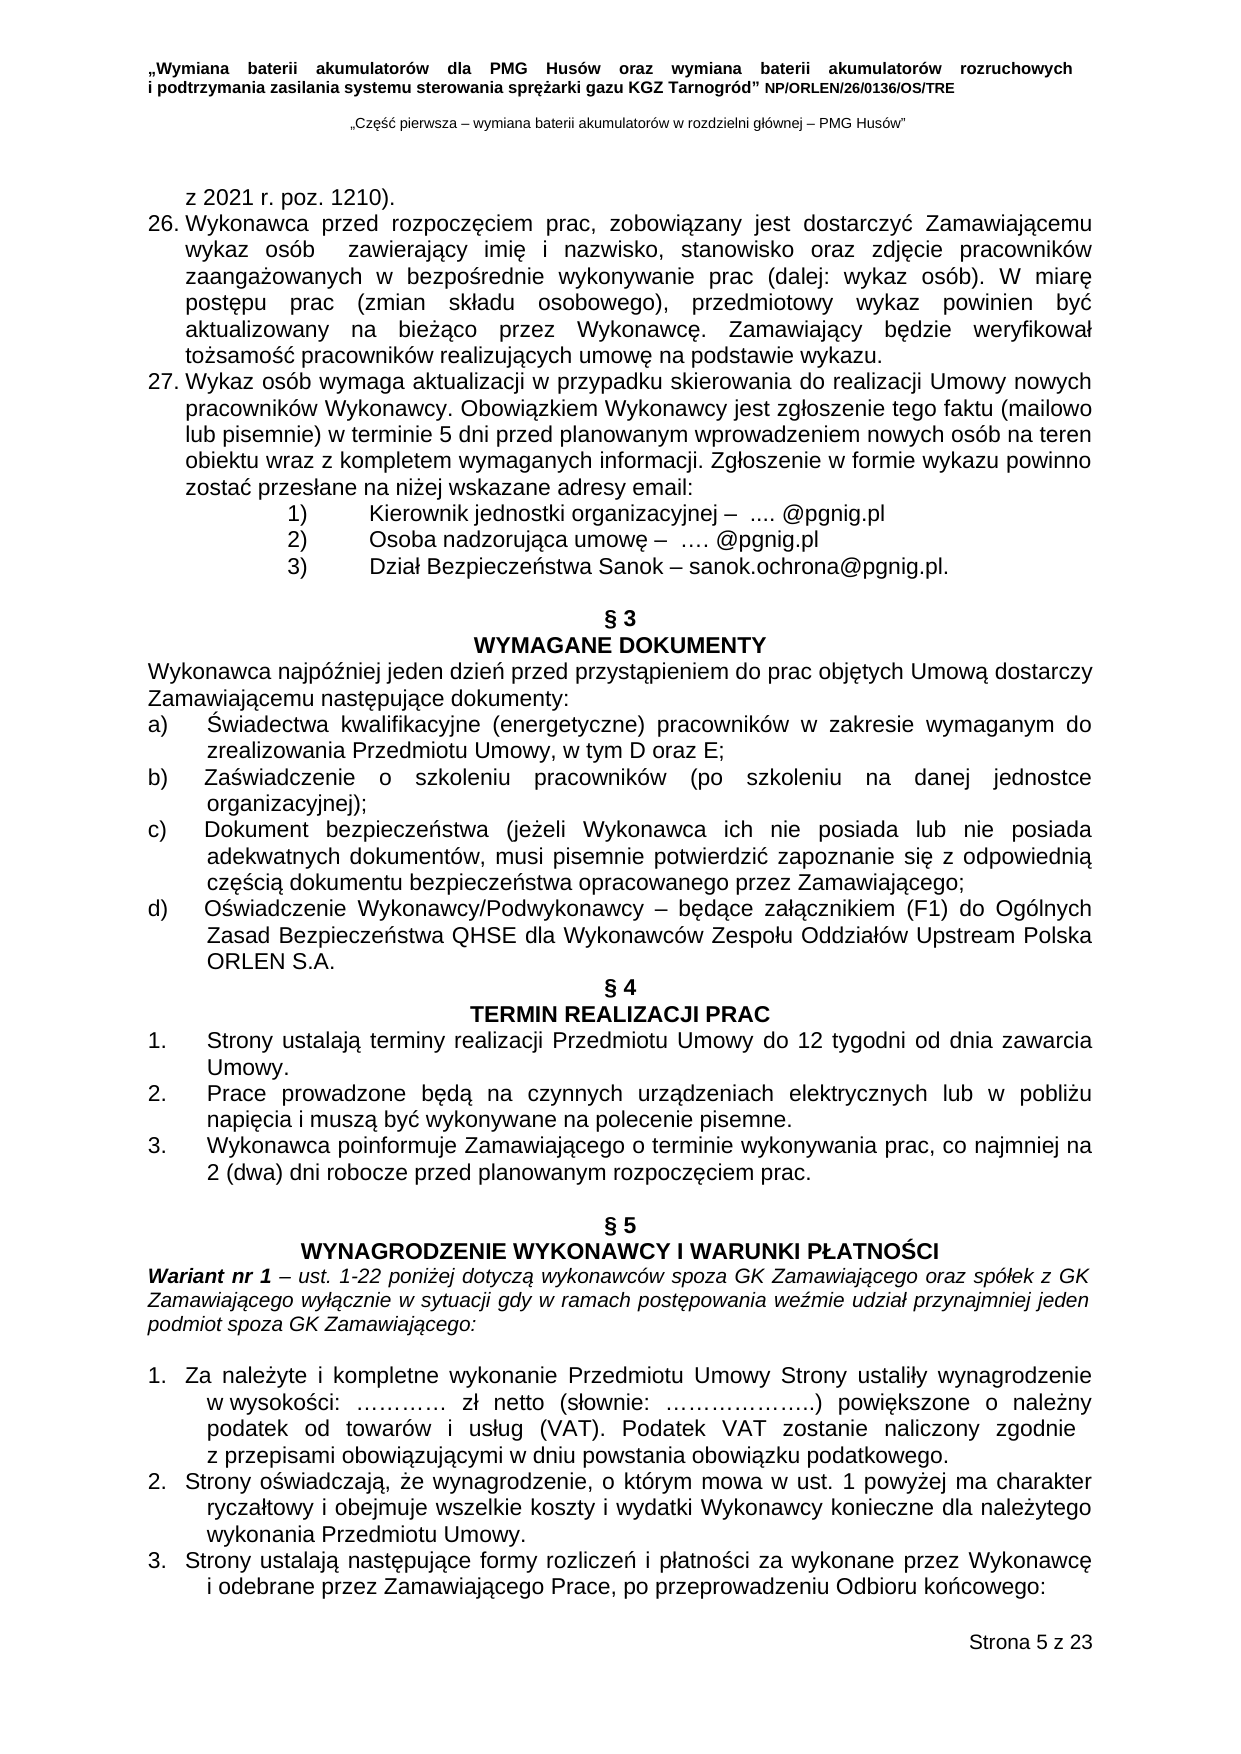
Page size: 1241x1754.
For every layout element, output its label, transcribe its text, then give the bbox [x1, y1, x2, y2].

list Kierownik jednostki organizacyjnej – .... @pgnig.pl [287, 500, 1093, 526]
text Wariant nr 1 – ust. 1-22 poniżej dotyczą wykonawców spoza GK Zamawiającego oraz spółek z GK Zamawiającego wyłącznie w sytuacji gdy w ramach postępowania weźmie udział przynajmniej jeden podmiot spoza GK Zamawiającego: [148, 1264, 1093, 1336]
subtitle WYNAGRODZENIE WYKONAWCY I WARUNKI PŁATNOŚCI [148, 1238, 1093, 1264]
subtitle § 4 [148, 974, 1093, 1001]
list Osoba nadzorująca umowę – …. @pgnig.pl [287, 526, 1093, 553]
list Prace prowadzone będą na czynnych urządzeniach elektrycznych lub w pobliżu napięcia i muszą być wykonywane na polecenie pisemne. [148, 1080, 1093, 1132]
list Wykonawca poinformuje Zamawiającego o terminie wykonywania prac, co najmniej na 2 (dwa) dni robocze przed planowanym rozpoczęciem prac. [148, 1132, 1093, 1185]
list Wykonawca przed rozpoczęciem prac, zobowiązany jest dostarczyć Zamawiającemu wykaz osób zawierający imię i nazwisko, stanowisko oraz zdjęcie pracowników zaangażowanych w bezpośrednie wykonywanie prac (dalej: wykaz osób). W miarę postępu prac (zmian składu osobowego), przedmiotowy wykaz powinien być aktualizowany na bieżąco przez Wykonawcę. Zamawiający będzie weryfikował tożsamość pracowników realizujących umowę na podstawie wykazu. [148, 210, 1093, 368]
subtitle TERMIN REALIZACJI PRAC [148, 1001, 1093, 1027]
list Wykaz osób wymaga aktualizacji w przypadku skierowania do realizacji Umowy nowych pracowników Wykonawcy. Obowiązkiem Wykonawcy jest zgłoszenie tego faktu (mailowo lub pisemnie) w terminie 5 dni przed planowanym wprowadzeniem nowych osób na teren obiektu wraz z kompletem wymaganych informacji. Zgłoszenie w formie wykazu powinno zostać przesłane na niżej wskazane adresy email: [148, 368, 1093, 500]
list Świadectwa kwalifikacyjne (energetyczne) pracowników w zakresie wymaganym do zrealizowania Przedmiotu Umowy, w tym D oraz E; [148, 711, 1093, 763]
subtitle § 5 [148, 1212, 1093, 1238]
list Strony ustalają terminy realizacji Przedmiotu Umowy do 12 tygodni od dnia zawarcia Umowy. [148, 1027, 1093, 1080]
subtitle § 3 [148, 605, 1093, 632]
list Dokument bezpieczeństwa (jeżeli Wykonawca ich nie posiada lub nie posiada adekwatnych dokumentów, musi pisemnie potwierdzić zapoznanie się z odpowiednią częścią dokumentu bezpieczeństwa opracowanego przez Zamawiającego; [148, 816, 1093, 895]
list Zaświadczenie o szkoleniu pracowników (po szkoleniu na danej jednostce organizacyjnej); [148, 763, 1093, 816]
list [148, 157, 1093, 210]
list Dział Bezpieczeństwa Sanok – sanok.ochrona@pgnig.pl. [287, 553, 1093, 579]
text Wykonawca najpóźniej jeden dzień przed przystąpieniem do prac objętych Umową dostarczy Zamawiającemu następujące dokumenty: [148, 658, 1093, 711]
list Strony ustalają następujące formy rozliczeń i płatności za wykonane przez Wykonawcę i odebrane przez Zamawiającego Prace, po przeprowadzeniu Odbioru końcowego: [148, 1547, 1093, 1600]
subtitle WYMAGANE DOKUMENTY [148, 632, 1093, 658]
list Strony oświadczają, że wynagrodzenie, o którym mowa w ust. 1 powyżej ma charakter ryczałtowy i obejmuje wszelkie koszty i wydatki Wykonawcy konieczne dla należytego wykonania Przedmiotu Umowy. [148, 1468, 1093, 1547]
list Za należyte i kompletne wykonanie Przedmiotu Umowy Strony ustaliły wynagrodzenie w wysokości: ………… zł netto (słownie: ………………..) powiększone o należny podatek od towarów i usług (VAT). Podatek VAT zostanie naliczony zgodnie z przepisami obowiązującymi w dniu powstania obowiązku podatkowego. [148, 1362, 1093, 1468]
list Oświadczenie Wykonawcy/Podwykonawcy – będące załącznikiem (F1) do Ogólnych Zasad Bezpieczeństwa QHSE dla Wykonawców Zespołu Oddziałów Upstream Polska ORLEN S.A. [148, 895, 1093, 974]
